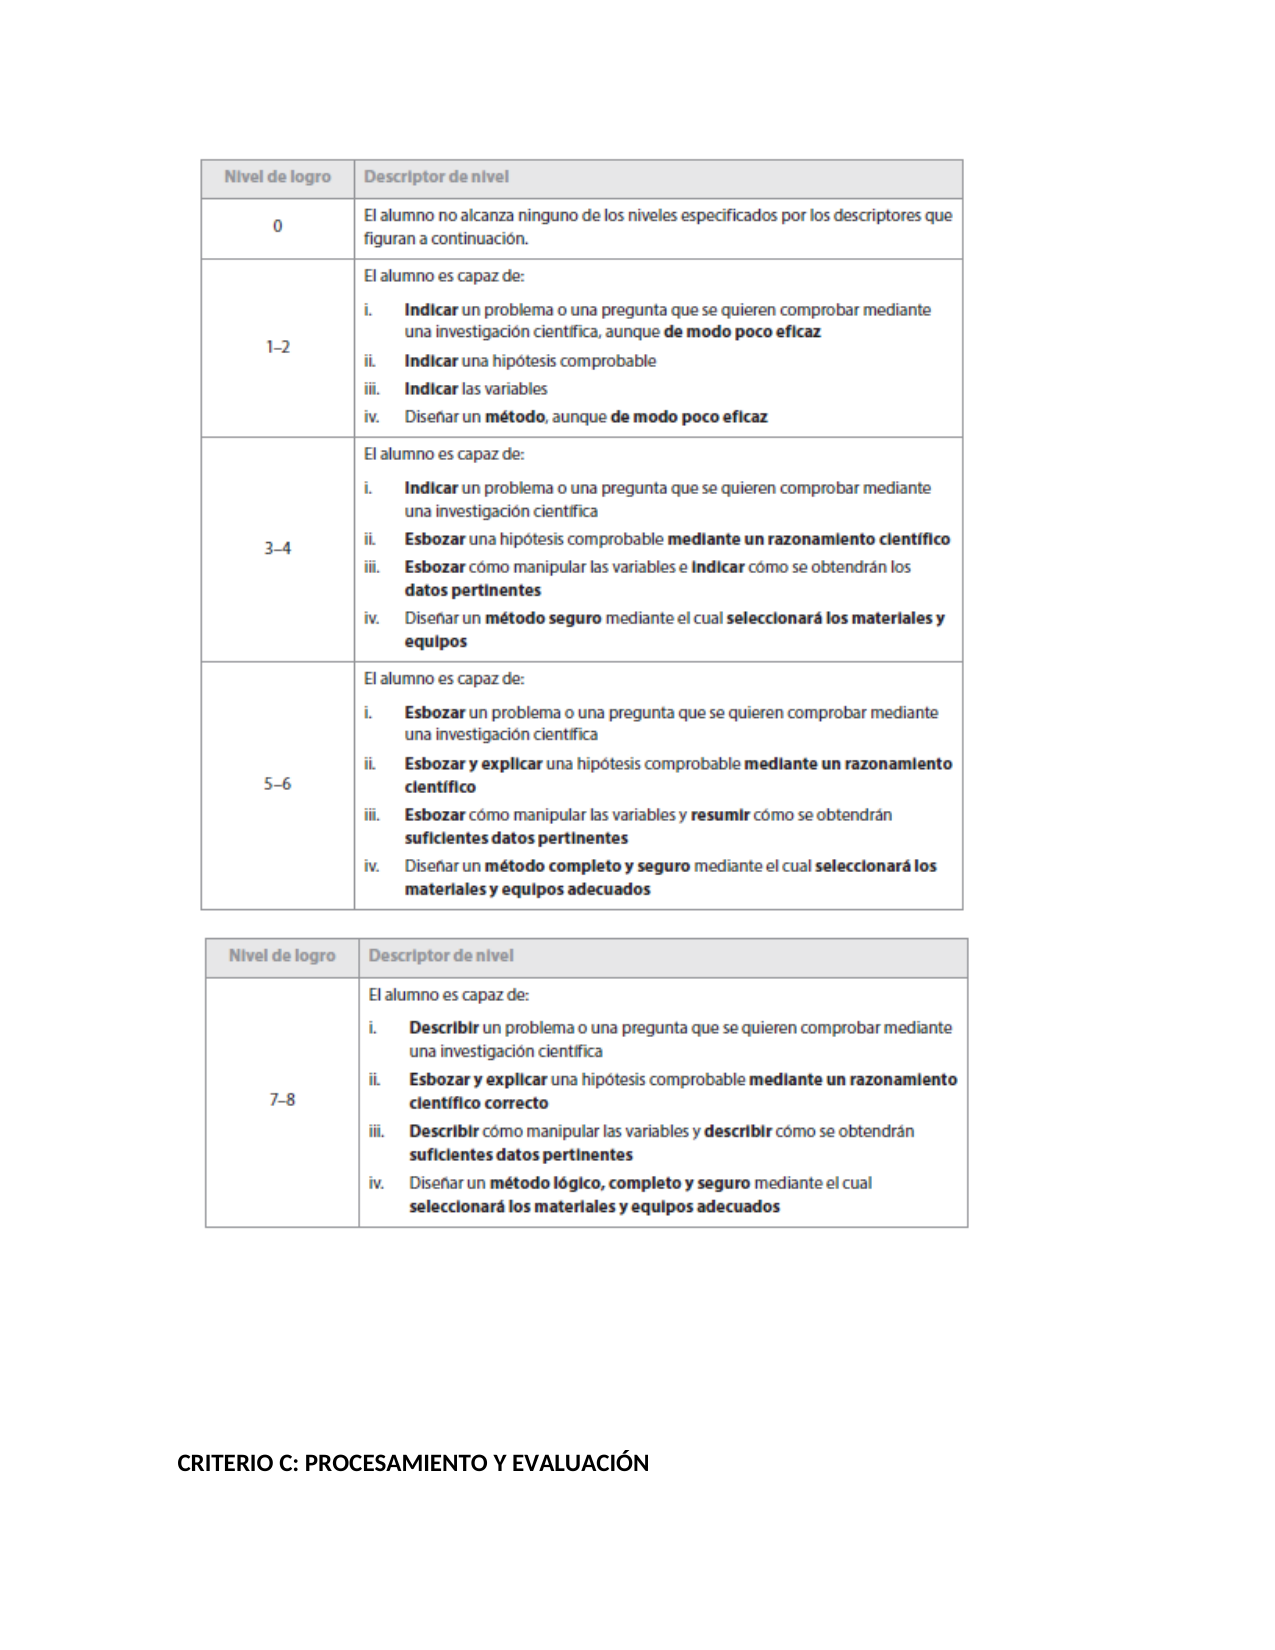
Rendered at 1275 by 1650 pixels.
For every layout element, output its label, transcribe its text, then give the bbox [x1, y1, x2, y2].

picture [182, 147, 978, 920]
picture [199, 924, 983, 1233]
text CRITERIO C: PROCESAMIENTO Y EVALUACIÓN [177, 1447, 1098, 1477]
